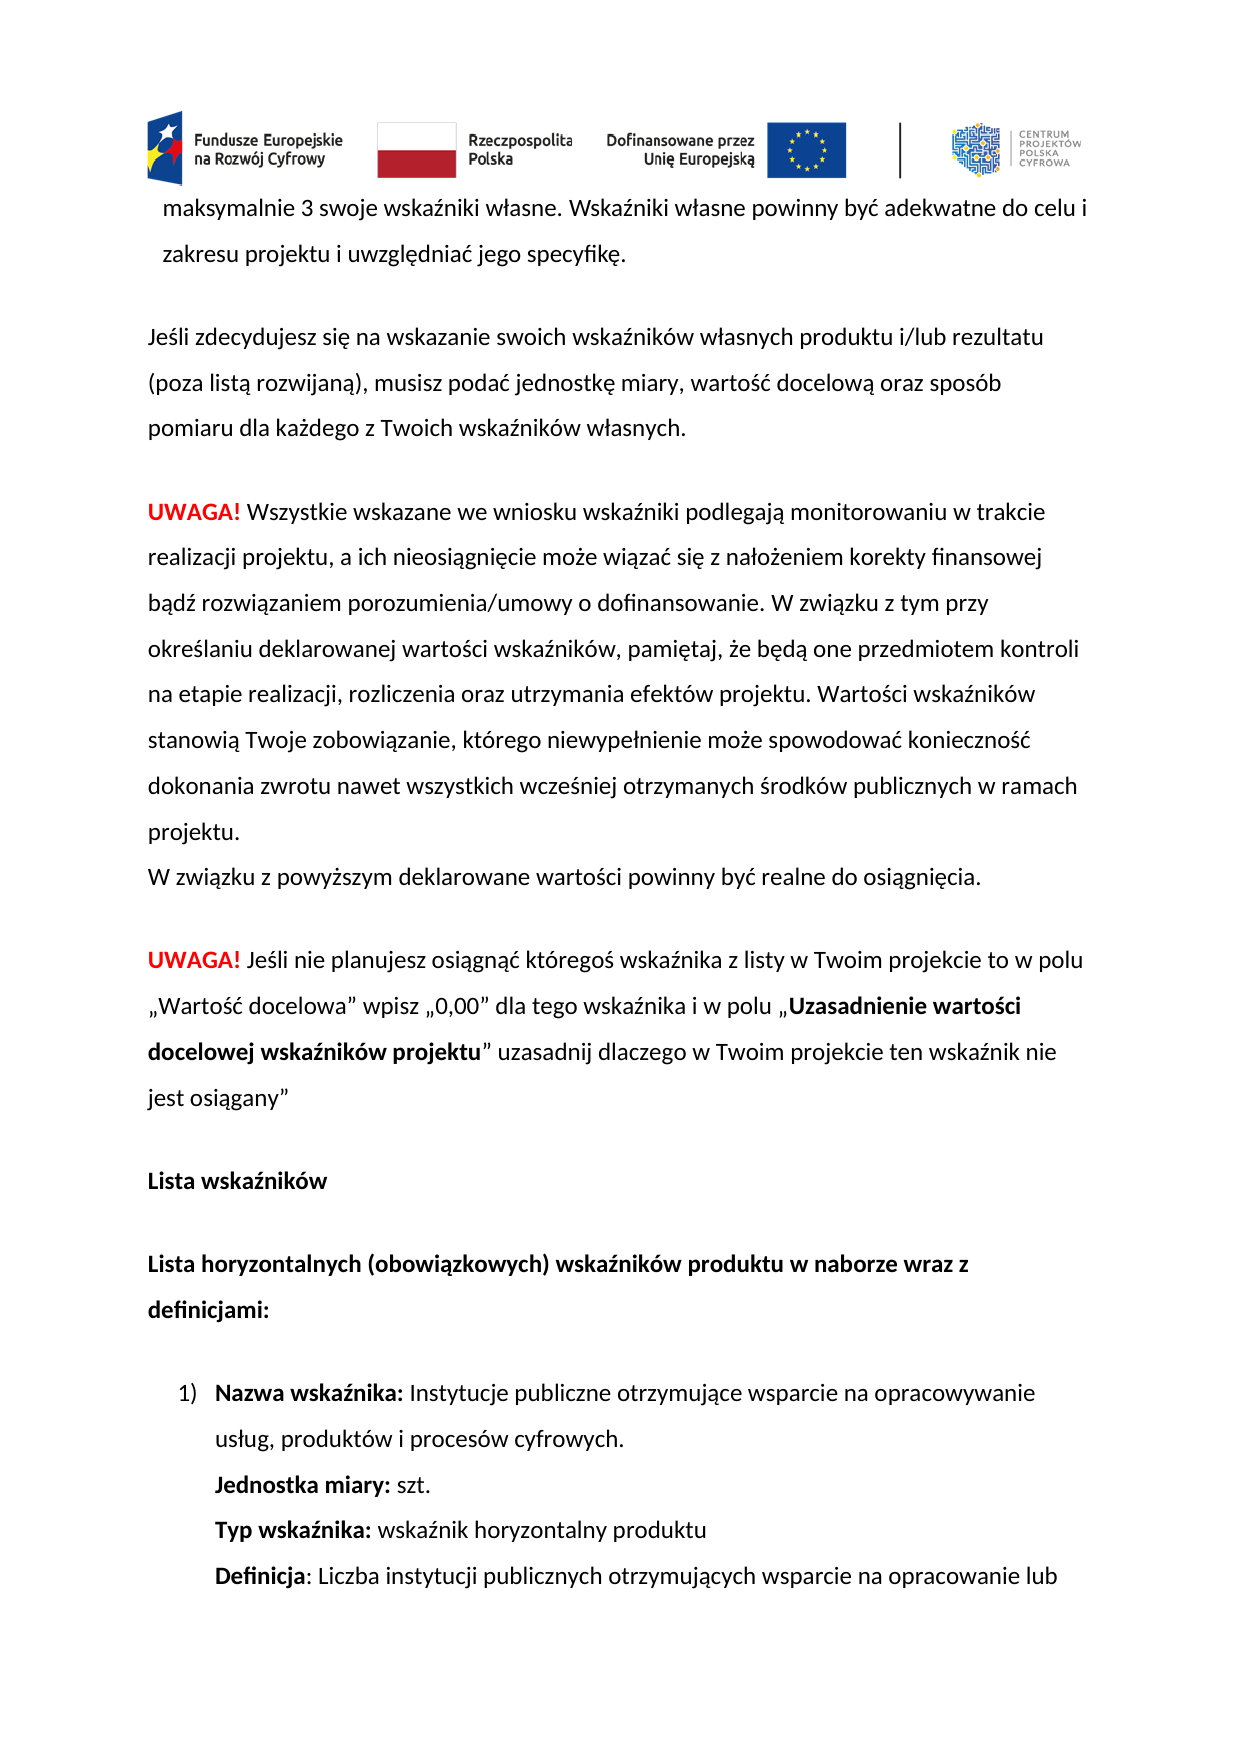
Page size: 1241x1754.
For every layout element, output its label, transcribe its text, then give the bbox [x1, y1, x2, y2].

text UWAGA! Wszystkie wskazane we wniosku wskaźniki podlegają monitorowaniu w trakcie realizacji projektu, a ich nieosiągnięcie może wiązać się z nałożeniem korekty finansowej bądź rozwiązaniem porozumienia/umowy o dofinansowanie. W związku z tym przy określaniu deklarowanej wartości wskaźników, pamiętaj, że będą one przedmiotem kontroli na etapie realizacji, rozliczenia oraz utrzymania efektów projektu. Wartości wskaźników stanowią Twoje zobowiązanie, którego niewypełnienie może spowodować konieczność dokonania zwrotu nawet wszystkich wcześniej otrzymanych środków publicznych w ramach projektu. W związku z powyższym deklarowane wartości powinny być realne do osiągnięcia. [148, 496, 1093, 892]
text Lista horyzontalnych (obowiązkowych) wskaźników produktu w naborze wraz z definicjami: [148, 1248, 1093, 1324]
text Lista wskaźników [148, 1165, 1093, 1196]
text UWAGA! Jeśli nie planujesz osiągnąć któregoś wskaźnika z listy w Twoim projekcie to w polu „Wartość docelowa” wpisz „0,00” dla tego wskaźnika i w polu „Uzasadnienie wartości docelowej wskaźników projektu” uzasadnij dlaczego w Twoim projekcie ten wskaźnik nie jest osiągany” [148, 945, 1093, 1112]
picture [147, 111, 1081, 186]
text Jeśli zdecydujesz się na wskazanie swoich wskaźników własnych produktu i/lub rezultatu (poza listą rozwijaną), musisz podać jednostkę miary, wartość docelową oraz sposób pomiaru dla każdego z Twoich wskaźników własnych. [148, 321, 1093, 443]
